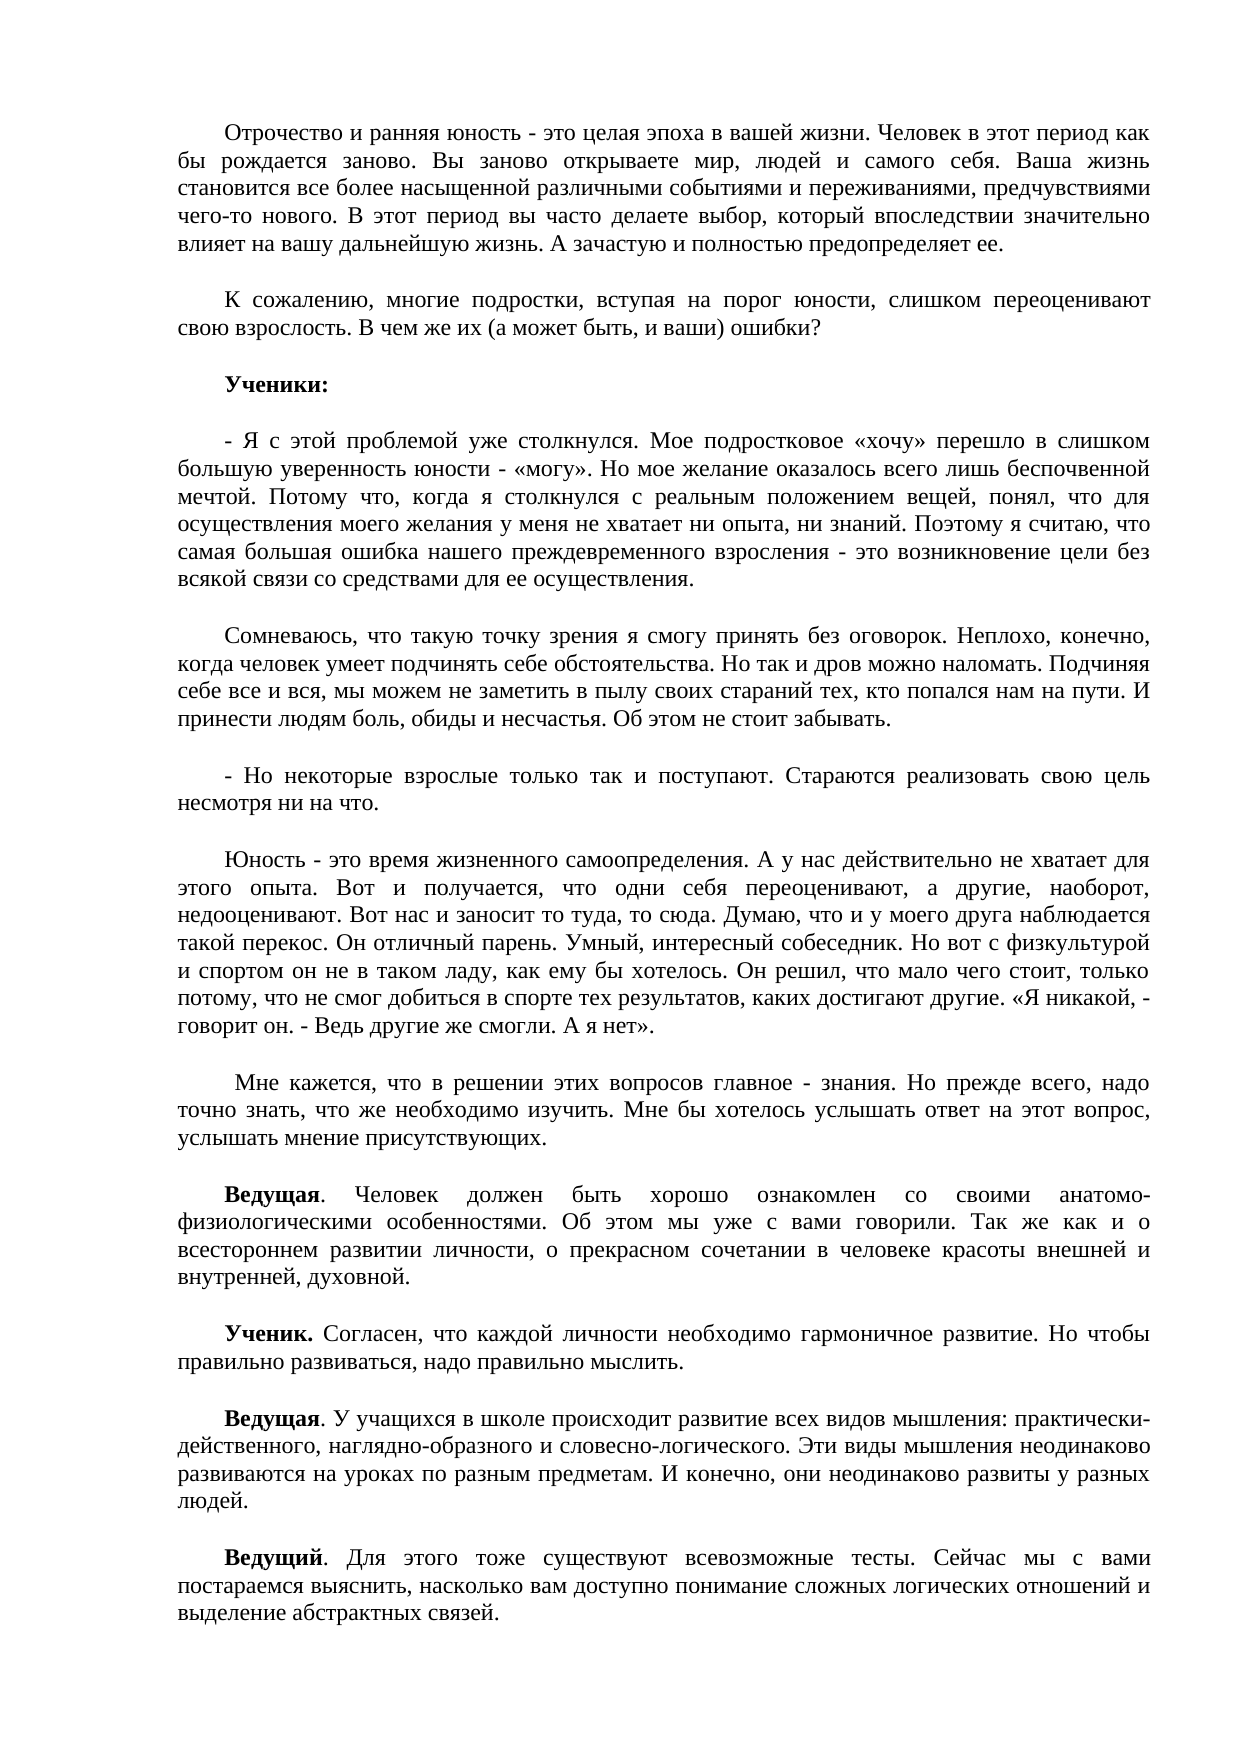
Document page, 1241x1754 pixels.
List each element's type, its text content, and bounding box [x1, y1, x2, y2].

text Отрочество и ранняя юность - это целая эпоха в вашей жизни. Человек в этот период как бы рождается заново. Вы заново открываете мир, людей и самого себя. Ваша жизнь становится все более насыщенной различными событиями и переживаниями, предчувствиями чего-то нового. В этот период вы часто делаете выбор, который впоследствии значительно влияет на вашу дальнейшую жизнь. А зачастую и полностью предопределяет ее. [177, 118, 1152, 256]
text Ученик. Согласен, что каждой личности необходимо гармоничное развитие. Но чтобы правильно развиваться, надо правильно мыслить. [177, 1319, 1152, 1374]
text Мне кажется, что в решении этих вопросов главное - знания. Но прежде всего, надо точно знать, что же необходимо изучить. Мне бы хотелось услышать ответ на этот вопрос, услышать мнение присутствующих. [177, 1068, 1152, 1150]
text К сожалению, многие подростки, вступая на порог юности, слишком переоценивают свою взрослость. В чем же их (а может быть, и ваши) ошибки? [177, 285, 1152, 341]
text Ведущая. Человек должен быть хорошо ознакомлен со своими анатомо-физиологическими особенностями. Об этом мы уже с вами говорили. Так же как и о всестороннем развитии личности, о прекрасном сочетании в человеке красоты внешней и внутренней, духовной. [177, 1179, 1152, 1290]
text Юность - это время жизненного самоопределения. А у нас действительно не хватает для этого опыта. Вот и получается, что одни себя переоценивают, а другие, наоборот, недооценивают. Вот нас и заносит то туда, то сюда. Думаю, что и у моего друга наблюдается такой перекос. Он отличный парень. Умный, интересный собеседник. Но вот с физкультурой и спортом он не в таком ладу, как ему бы хотелось. Он решил, что мало чего стоит, только потому, что не смог добиться в спорте тех результатов, каких достигают другие. «Я никакой, - говорит он. - Ведь другие же смогли. А я нет». [177, 845, 1152, 1038]
text Ведущий. Для этого тоже существуют всевозможные тесты. Сейчас мы с вами постараемся выяснить, насколько вам доступно понимание сложных логических отношений и выделение абстрактных связей. [177, 1543, 1152, 1626]
text - Я с этой проблемой уже столкнулся. Мое подростковое «хочу» перешло в слишком большую уверенность юности - «могу». Но мое желание оказалось всего лишь беспочвенной мечтой. Потому что, когда я столкнулся с реальным положением вещей, понял, что для осуществления моего желания у меня не хватает ни опыта, ни знаний. Поэтому я считаю, что самая большая ошибка нашего преждевременного взросления - это возникновение цели без всякой связи со средствами для ее осуществления. [177, 426, 1152, 592]
text Сомневаюсь, что такую точку зрения я смогу принять без оговорок. Неплохо, конечно, когда человек умеет подчинять себе обстоятельства. Но так и дров можно наломать. Подчиняя себе все и вся, мы можем не заметить в пылу своих стараний тех, кто попался нам на пути. И принести людям боль, обиды и несчастья. Об этом не стоит забывать. [177, 621, 1152, 732]
text - Но некоторые взрослые только так и поступают. Стараются реализовать свою цель несмотря ни на что. [177, 761, 1152, 816]
text Ведущая. У учащихся в школе происходит развитие всех видов мышления: практически-действенного, наглядно-образного и словесно-логического. Эти виды мышления неодинаково развиваются на уроках по разным предметам. И конечно, они неодинаково развиты у разных людей. [177, 1403, 1152, 1514]
text Ученики: [177, 370, 1152, 397]
